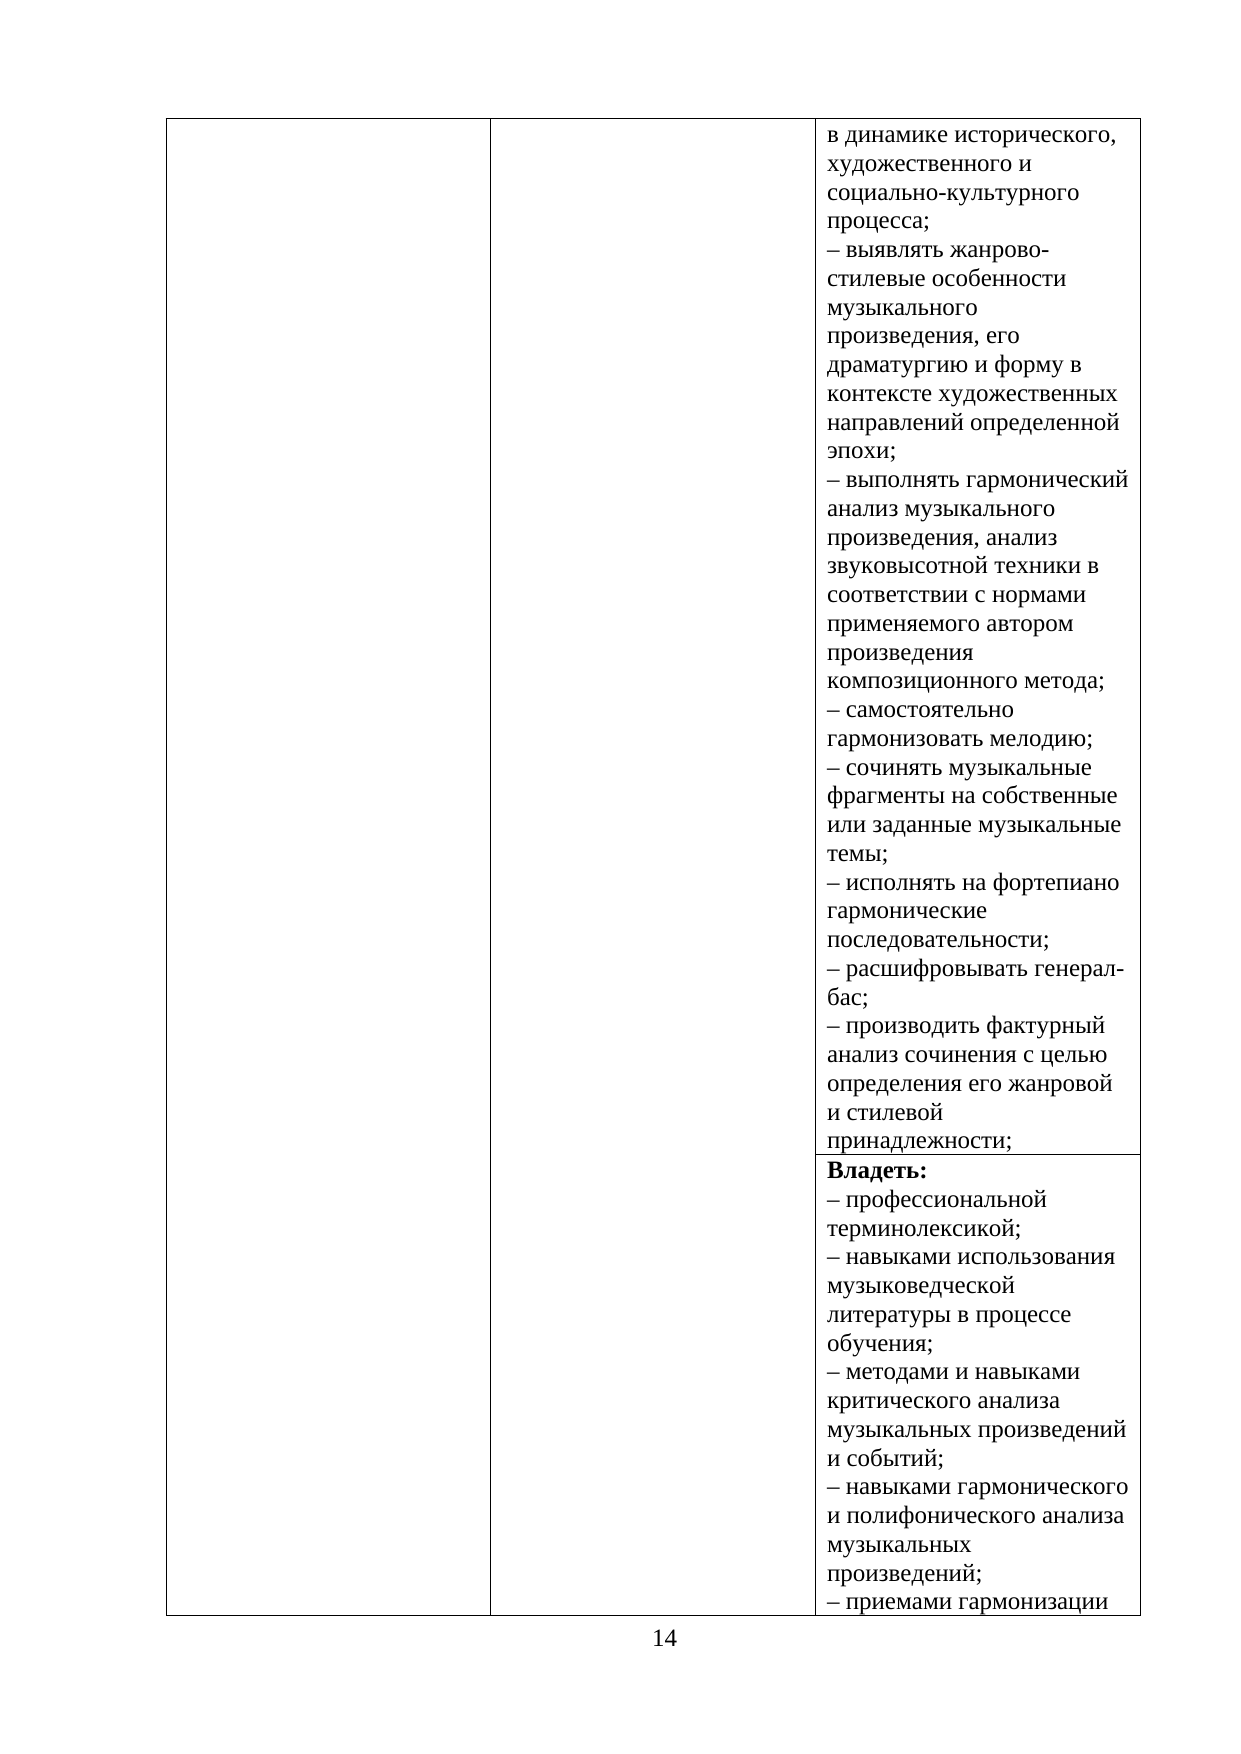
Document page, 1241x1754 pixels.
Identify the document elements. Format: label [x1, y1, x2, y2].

table_cell [816, 119, 1140, 1154]
table_cell [816, 1155, 1140, 1615]
